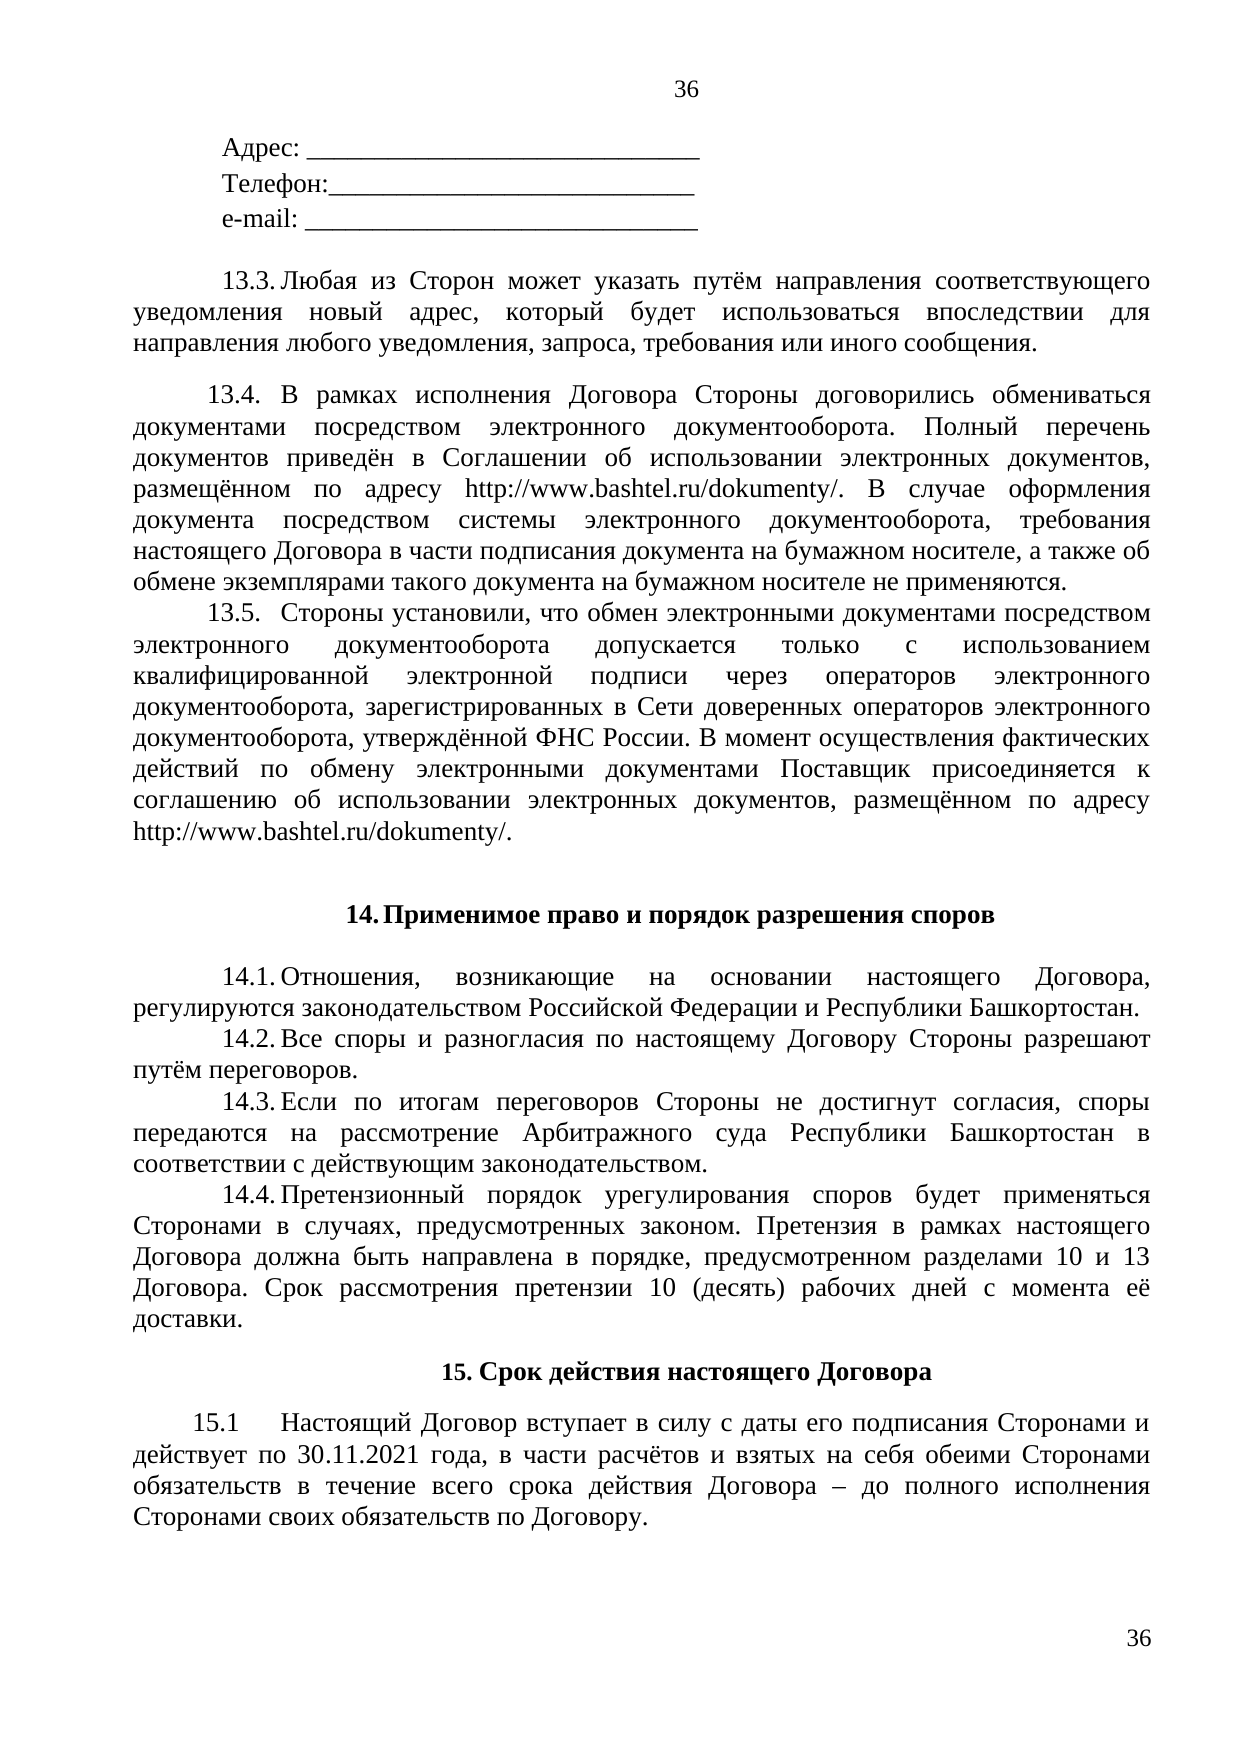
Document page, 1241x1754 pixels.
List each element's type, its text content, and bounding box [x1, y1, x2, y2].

list Настоящий Договор вступает в силу с даты его подписания Сторонами и действует по 30.11.2021 года, в части расчётов и взятых на себя обеими Сторонами обязательств в течение всего срока действия Договора – до полного исполнения Сторонами своих обязательств по Договору. [133, 1407, 1152, 1531]
text e-mail: _____________________________ [133, 202, 1152, 233]
list Отношения, возникающие на основании настоящего Договора, регулируются законодательством Российской Федерации и Республики Башкортостан. [133, 960, 1152, 1022]
text 13.5. Стороны установили, что обмен электронными документами посредством электронного документооборота допускается только с использованием квалифицированной электронной подписи через операторов электронного документооборота, зарегистрированных в Сети доверенных операторов электронного документооборота, утверждённой ФНС России. В момент осуществления фактических действий по обмену электронными документами Поставщик присоединяется к соглашению об использовании электронных документов, размещённом по адресу http://www.bashtel.ru/dokumenty/. [133, 597, 1152, 846]
list Если по итогам переговоров Стороны не достигнут согласия, споры передаются на рассмотрение Арбитражного суда Республики Башкортостан в соответствии с действующим законодательством. [133, 1084, 1152, 1178]
text Телефон:___________________________ [133, 167, 1152, 198]
text 15. Срок действия настоящего Договора [133, 1354, 1152, 1386]
text 13.4. В рамках исполнения Договора Стороны договорились обмениваться документами посредством электронного документооборота. Полный перечень документов приведён в Соглашении об использовании электронных документов, размещённом по адресу http://www.bashtel.ru/dokumenty/. В случае оформления документа посредством системы электронного документооборота, требования настоящего Договора в части подписания документа на бумажном носителе, а также об обмене экземплярами такого документа на бумажном носителе не применяются. [133, 378, 1152, 597]
list Применимое право и порядок разрешения споров [189, 898, 1152, 929]
list Претензионный порядок урегулирования споров будет применяться Сторонами в случаях, предусмотренных законом. Претензия в рамках настоящего Договора должна быть направлена в порядке, предусмотренном разделами 10 и 13 Договора. Срок рассмотрения претензии 10 (десять) рабочих дней с момента её доставки. [133, 1178, 1152, 1334]
list Все споры и разногласия по настоящему Договору Стороны разрешают путём переговоров. [133, 1022, 1152, 1084]
text Адрес: _____________________________ [133, 131, 1152, 162]
list Любая из Сторон может указать путём направления соответствующего уведомления новый адрес, который будет использоваться впоследствии для направления любого уведомления, запроса, требования или иного сообщения. [133, 264, 1152, 358]
